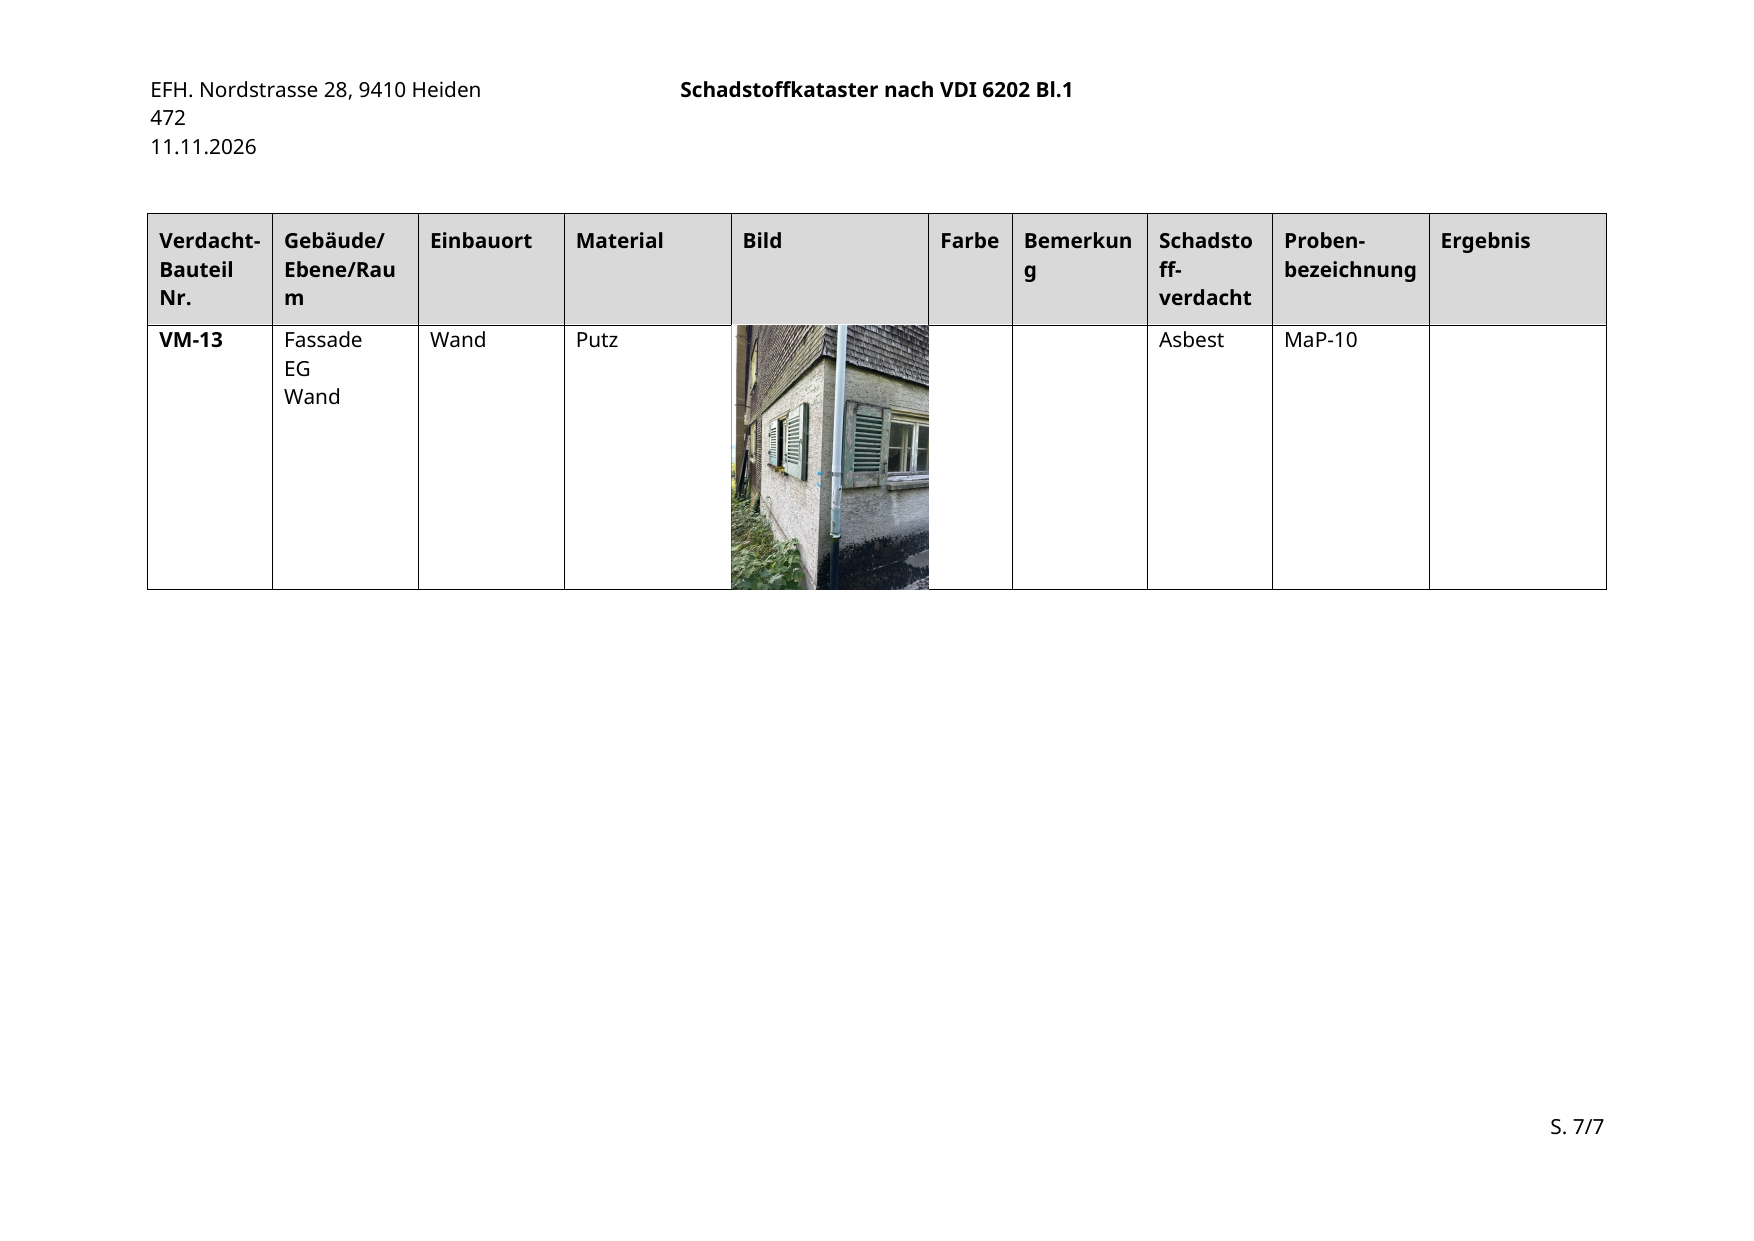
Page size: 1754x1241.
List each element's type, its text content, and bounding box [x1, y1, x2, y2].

table_cell VM-13 [148, 326, 272, 589]
table_header Gebäude/ Ebene/Raum [273, 214, 418, 324]
table_cell [929, 326, 1012, 589]
table_header Material [565, 214, 731, 324]
table_header Bemerkung [1013, 214, 1147, 324]
table_cell [1430, 326, 1606, 589]
picture [731, 325, 929, 590]
table_header Bild [732, 214, 928, 324]
table_header Farbe [929, 214, 1012, 324]
table_cell MaP-10 [1273, 326, 1429, 589]
table_header Schadstoff-verdacht [1148, 214, 1272, 324]
table_cell Fassade EG Wand [273, 326, 418, 589]
table_header Ergebnis [1430, 214, 1606, 324]
table_header Verdacht-Bauteil Nr. [148, 214, 272, 324]
table_cell [1013, 326, 1147, 589]
table_cell Asbest [1148, 326, 1272, 589]
table_cell Wand [419, 326, 564, 589]
table_cell Putz [565, 326, 731, 589]
table_header Einbauort [419, 214, 564, 324]
table_header Proben-bezeichnung [1273, 214, 1429, 324]
